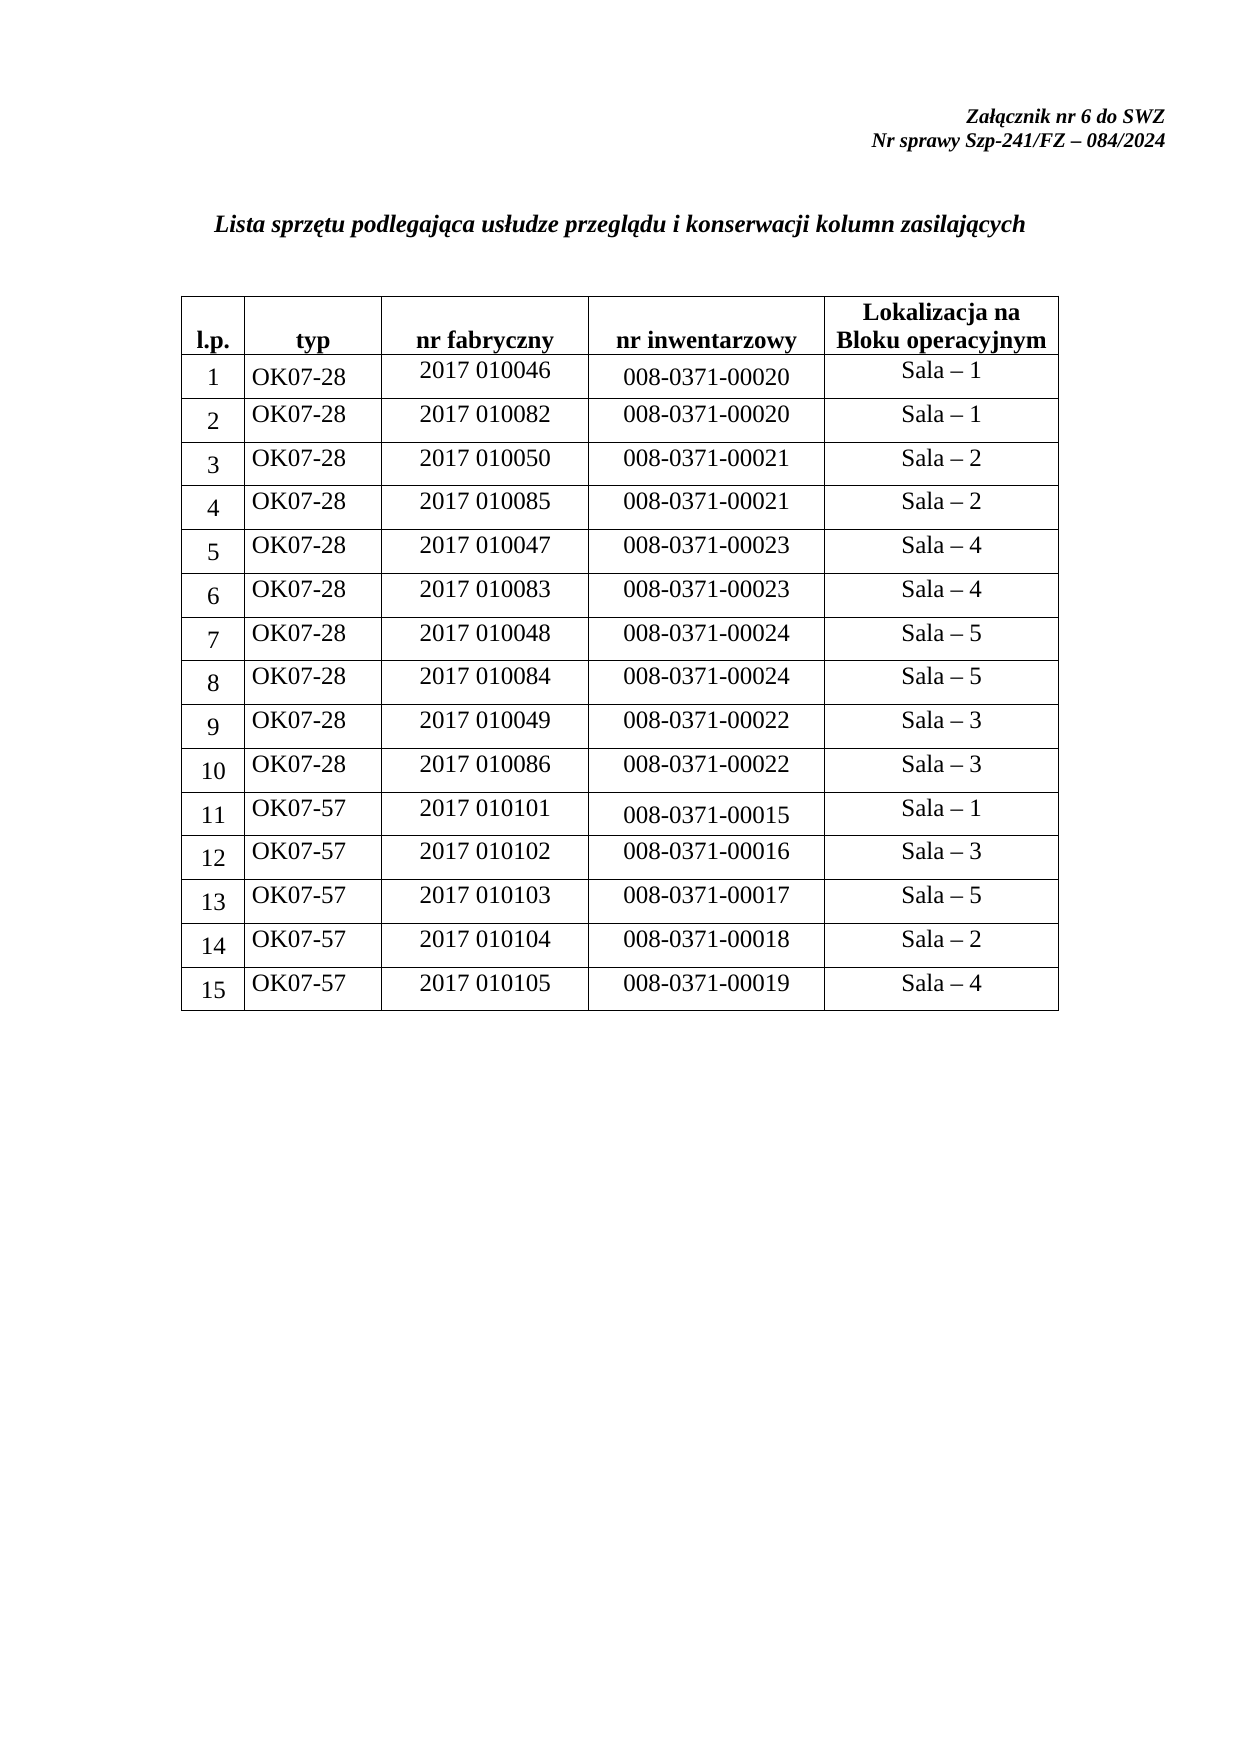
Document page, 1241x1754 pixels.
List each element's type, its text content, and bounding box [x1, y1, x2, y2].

table_cell 008-0371-00016 [589, 836, 824, 879]
table_cell 12 [182, 836, 244, 879]
text Lista sprzętu podlegająca usłudze przeglądu i konserwacji kolumn zasilających [75, 209, 1165, 238]
table_cell 2017 010103 [382, 880, 588, 923]
table_cell 2017 010084 [382, 661, 588, 704]
table_cell 2017 010102 [382, 836, 588, 879]
table_cell Sala – 5 [825, 880, 1058, 923]
table_cell 14 [182, 924, 244, 967]
text Załącznik nr 6 do SWZ [75, 104, 1165, 128]
table_cell Sala – 3 [825, 836, 1058, 879]
table_cell 008-0371-00017 [589, 880, 824, 923]
table_header Lokalizacja na Bloku operacyjnym [825, 297, 1058, 354]
table_cell 2017 010105 [382, 968, 588, 1010]
table_cell OK07-28 [245, 486, 381, 529]
table_cell 008-0371-00015 [589, 793, 824, 835]
table_cell 2017 010085 [382, 486, 588, 529]
table_cell 008-0371-00024 [589, 661, 824, 704]
table_cell 2017 010048 [382, 618, 588, 660]
text Nr sprawy Szp-241/FZ – 084/2024 [75, 128, 1165, 152]
table_cell 4 [182, 486, 244, 529]
table_cell OK07-28 [245, 661, 381, 704]
table_cell OK07-28 [245, 530, 381, 573]
table_cell 008-0371-00022 [589, 705, 824, 748]
table_cell Sala – 1 [825, 355, 1058, 398]
table_cell Sala – 5 [825, 661, 1058, 704]
table_cell Sala – 5 [825, 618, 1058, 660]
table_cell 5 [182, 530, 244, 573]
table_cell 1 [182, 355, 244, 398]
table_cell OK07-28 [245, 443, 381, 485]
table_cell Sala – 4 [825, 968, 1058, 1010]
table_cell 6 [182, 574, 244, 617]
table_cell Sala – 4 [825, 530, 1058, 573]
table_cell OK07-28 [245, 705, 381, 748]
table_cell 008-0371-00023 [589, 574, 824, 617]
table_cell 008-0371-00024 [589, 618, 824, 660]
table_cell OK07-28 [245, 399, 381, 442]
table_cell OK07-28 [245, 574, 381, 617]
table_cell 008-0371-00023 [589, 530, 824, 573]
table_header nr inwentarzowy [589, 297, 824, 354]
table_cell 2 [182, 399, 244, 442]
table_cell 2017 010083 [382, 574, 588, 617]
table_cell 11 [182, 793, 244, 835]
table_cell 2017 010046 [382, 355, 588, 398]
table_cell Sala – 2 [825, 443, 1058, 485]
table_header typ [245, 297, 381, 354]
table_cell OK07-28 [245, 749, 381, 792]
table_header nr fabryczny [382, 297, 588, 354]
table_cell Sala – 3 [825, 749, 1058, 792]
table_cell Sala – 2 [825, 486, 1058, 529]
table_cell 15 [182, 968, 244, 1010]
table_cell OK07-57 [245, 968, 381, 1010]
table_cell 2017 010050 [382, 443, 588, 485]
table_cell 2017 010104 [382, 924, 588, 967]
table_cell Sala – 1 [825, 399, 1058, 442]
table_cell Sala – 2 [825, 924, 1058, 967]
table_cell OK07-57 [245, 793, 381, 835]
table_cell OK07-28 [245, 355, 381, 398]
table_cell Sala – 1 [825, 793, 1058, 835]
table_cell Sala – 4 [825, 574, 1058, 617]
table_cell OK07-57 [245, 836, 381, 879]
table_cell OK07-57 [245, 880, 381, 923]
table_cell 2017 010101 [382, 793, 588, 835]
table_cell 008-0371-00021 [589, 486, 824, 529]
table_cell 2017 010086 [382, 749, 588, 792]
table_cell 9 [182, 705, 244, 748]
table_cell 008-0371-00020 [589, 355, 824, 398]
table_cell 10 [182, 749, 244, 792]
table_cell 13 [182, 880, 244, 923]
table_header l.p. [182, 297, 244, 354]
table_cell 2017 010047 [382, 530, 588, 573]
table_cell 008-0371-00021 [589, 443, 824, 485]
table_cell OK07-57 [245, 924, 381, 967]
table_cell Sala – 3 [825, 705, 1058, 748]
table_cell 2017 010049 [382, 705, 588, 748]
table_cell 2017 010082 [382, 399, 588, 442]
table_cell 008-0371-00020 [589, 399, 824, 442]
table_cell 7 [182, 618, 244, 660]
table_cell 8 [182, 661, 244, 704]
table_cell OK07-28 [245, 618, 381, 660]
table_cell 008-0371-00022 [589, 749, 824, 792]
table_cell 008-0371-00018 [589, 924, 824, 967]
table_cell 3 [182, 443, 244, 485]
table_cell 008-0371-00019 [589, 968, 824, 1010]
